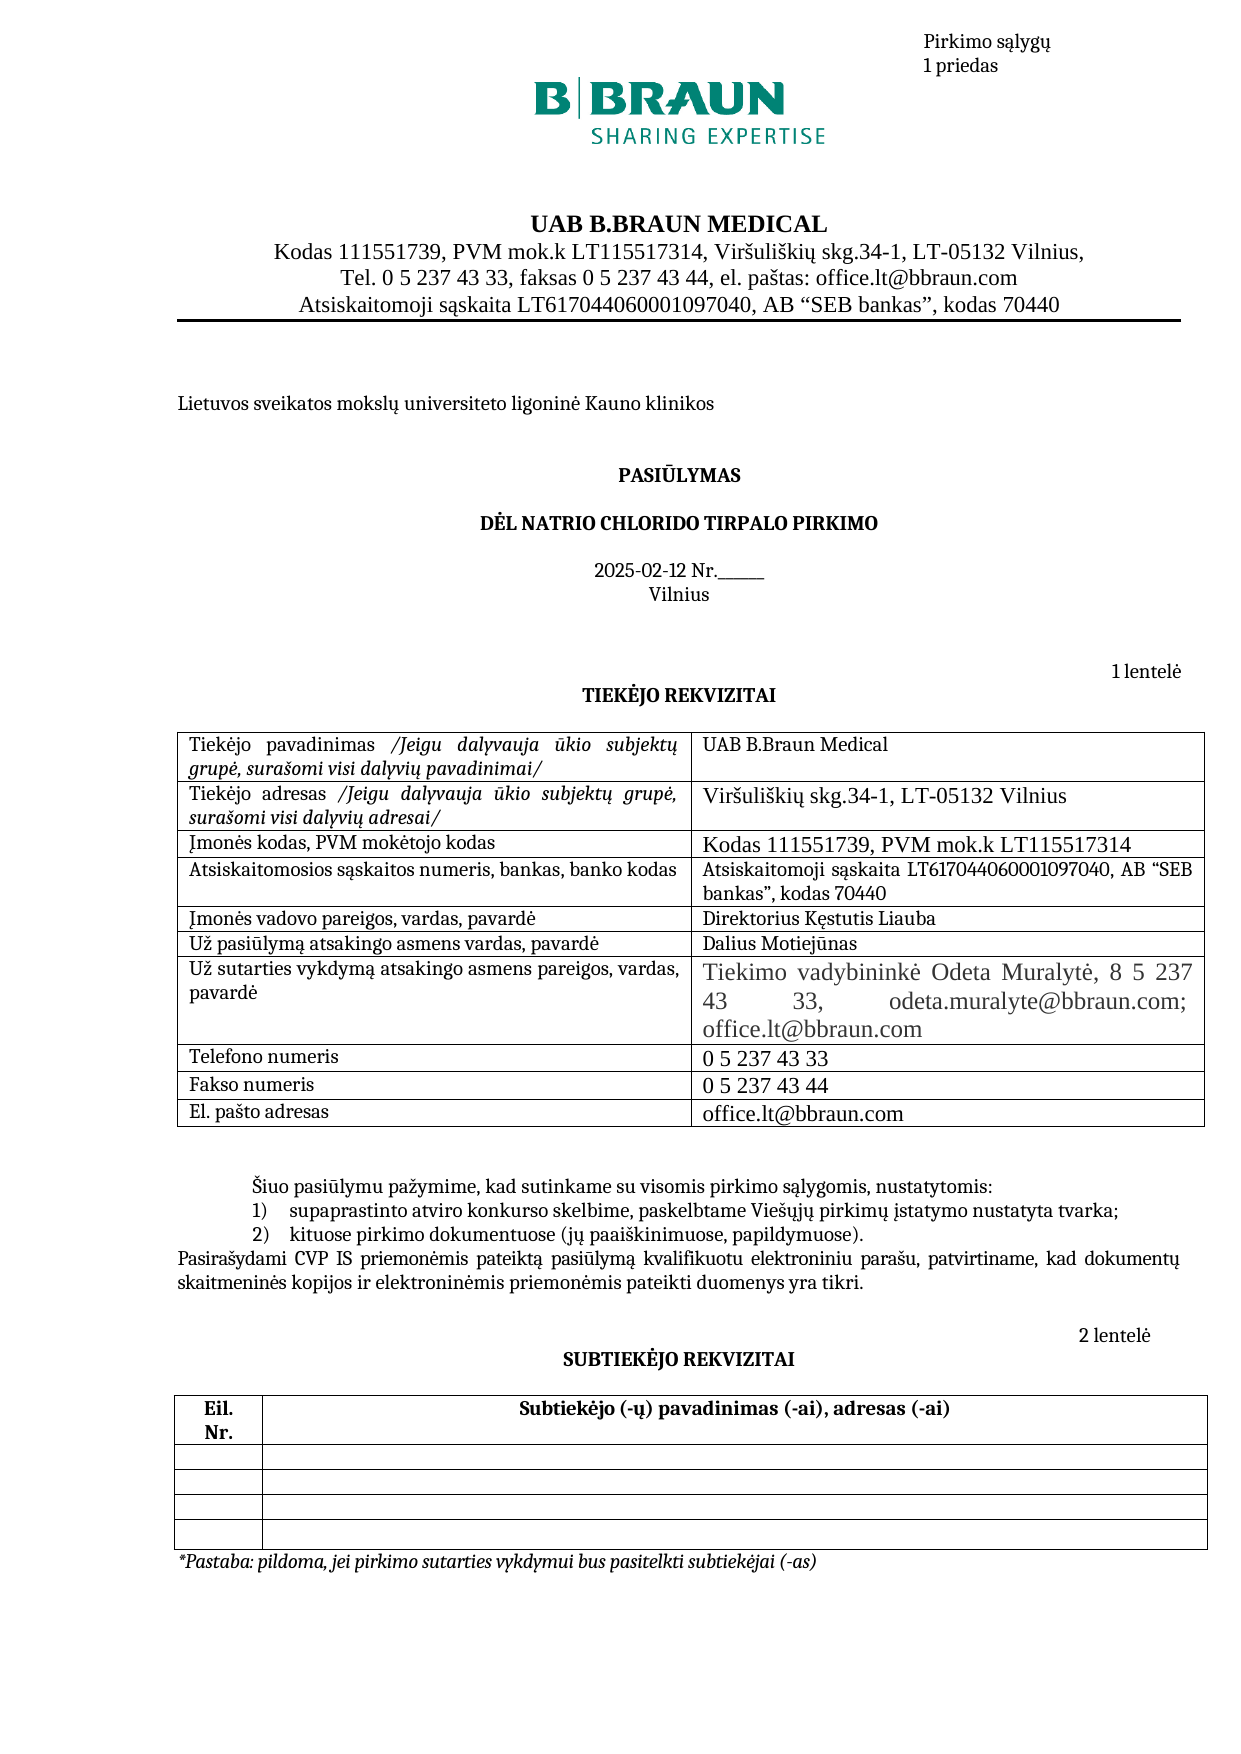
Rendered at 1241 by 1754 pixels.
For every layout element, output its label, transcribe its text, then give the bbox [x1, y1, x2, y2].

table_cell Direktorius Kęstutis Liauba [692, 907, 1204, 931]
text Lietuvos sveikatos mokslų universiteto ligoninė Kauno klinikos [177, 391, 1181, 415]
picture [533, 77, 825, 144]
table_cell Tiekėjo adresas /Jeigu dalyvauja ūkio subjektų grupė, surašomi visi dalyvių adresai/ [178, 782, 691, 829]
table_cell [263, 1495, 1207, 1519]
table_cell office.lt@bbraun.com [692, 1100, 1204, 1126]
text Tel. 0 5 237 43 33, faksas 0 5 237 43 44, el. paštas: office.lt@bbraun.com [177, 264, 1181, 291]
text Kodas 111551739, PVM mok.k LT115517314, Viršuliškių skg.34-1, LT-05132 Vilnius, [177, 238, 1181, 264]
text 1 lentelė [177, 631, 1181, 684]
table_cell [175, 1520, 262, 1549]
text PASIŪLYMAS [177, 463, 1181, 487]
table_header UAB B.Braun Medical [692, 733, 1204, 781]
table_cell 0 5 237 43 44 [692, 1072, 1204, 1098]
table_cell Kodas 111551739, PVM mok.k LT115517314 [692, 831, 1204, 857]
text DĖL NATRIO CHLORIDO TIRPALO PIRKIMO [177, 511, 1181, 535]
table_cell Fakso numeris [178, 1072, 691, 1098]
text SUBTIEKĖJO REKVIZITAI [177, 1347, 1181, 1371]
list kituose pirkimo dokumentuose (jų paaiškinimuose, papildymuose). [177, 1223, 1181, 1247]
text UAB B.BRAUN MEDICAL [177, 209, 1181, 238]
table_header Eil. Nr. [175, 1396, 262, 1444]
table_cell Įmonės kodas, PVM mokėtojo kodas [178, 831, 691, 857]
list supaprastinto atviro konkurso skelbime, paskelbtame Viešųjų pirkimų įstatymo nustatyta tvarka; [177, 1199, 1181, 1223]
text Atsiskaitomoji sąskaita LT617044060001097040, AB “SEB bankas”, kodas 70440 [177, 291, 1181, 319]
table_cell [263, 1445, 1207, 1469]
table_cell [263, 1520, 1207, 1549]
table_cell [175, 1495, 262, 1519]
text 2025-02-12 Nr.______ [177, 559, 1181, 583]
table_cell 1 priedas [912, 54, 1188, 77]
table_header Tiekėjo pavadinimas /Jeigu dalyvauja ūkio subjektų grupė, surašomi visi dalyvių pavadinimai/ [178, 733, 691, 781]
text TIEKĖJO REKVIZITAI [177, 684, 1181, 708]
table_cell Atsiskaitomoji sąskaita LT617044060001097040, AB “SEB bankas”, kodas 70440 [692, 858, 1204, 906]
table_cell El. pašto adresas [178, 1100, 691, 1126]
table_cell Tiekimo vadybininkė Odeta Muralytė, 8 5 237 43 33, odeta.muralyte@bbraun.com; office.lt@bbraun.com [692, 957, 1204, 1044]
table_cell Įmonės vadovo pareigos, vardas, pavardė [178, 907, 691, 931]
table_cell Atsiskaitomosios sąskaitos numeris, bankas, banko kodas [178, 858, 691, 906]
text 2 lentelė [177, 1323, 1181, 1347]
table_cell [175, 1470, 262, 1494]
table_cell [263, 1470, 1207, 1494]
text Vilnius [177, 583, 1181, 607]
table_cell 0 5 237 43 33 [692, 1045, 1204, 1071]
table_cell Viršuliškių skg.34-1, LT-05132 Vilnius [692, 782, 1204, 829]
table_header Subtiekėjo (-ų) pavadinimas (-ai), adresas (-ai) [263, 1396, 1207, 1444]
table_cell Už sutarties vykdymą atsakingo asmens pareigos, vardas, pavardė [178, 957, 691, 1044]
table_cell [175, 1445, 262, 1469]
text Pasirašydami CVP IS priemonėmis pateiktą pasiūlymą kvalifikuotu elektroniniu parašu, patvirtiname, kad dokumentų skaitmeninės kopijos ir elektroninėmis priemonėmis pateikti duomenys yra tikri. [177, 1247, 1181, 1295]
table_cell Dalius Motiejūnas [692, 932, 1204, 956]
text *Pastaba: pildoma, jei pirkimo sutarties vykdymui bus pasitelkti subtiekėjai (-as) [177, 1550, 1181, 1574]
text Šiuo pasiūlymu pažymime, kad sutinkame su visomis pirkimo sąlygomis, nustatytomis: [177, 1175, 1181, 1199]
table_cell Už pasiūlymą atsakingo asmens vardas, pavardė [178, 932, 691, 956]
table_cell Telefono numeris [178, 1045, 691, 1071]
table_header Pirkimo sąlygų [912, 30, 1188, 53]
